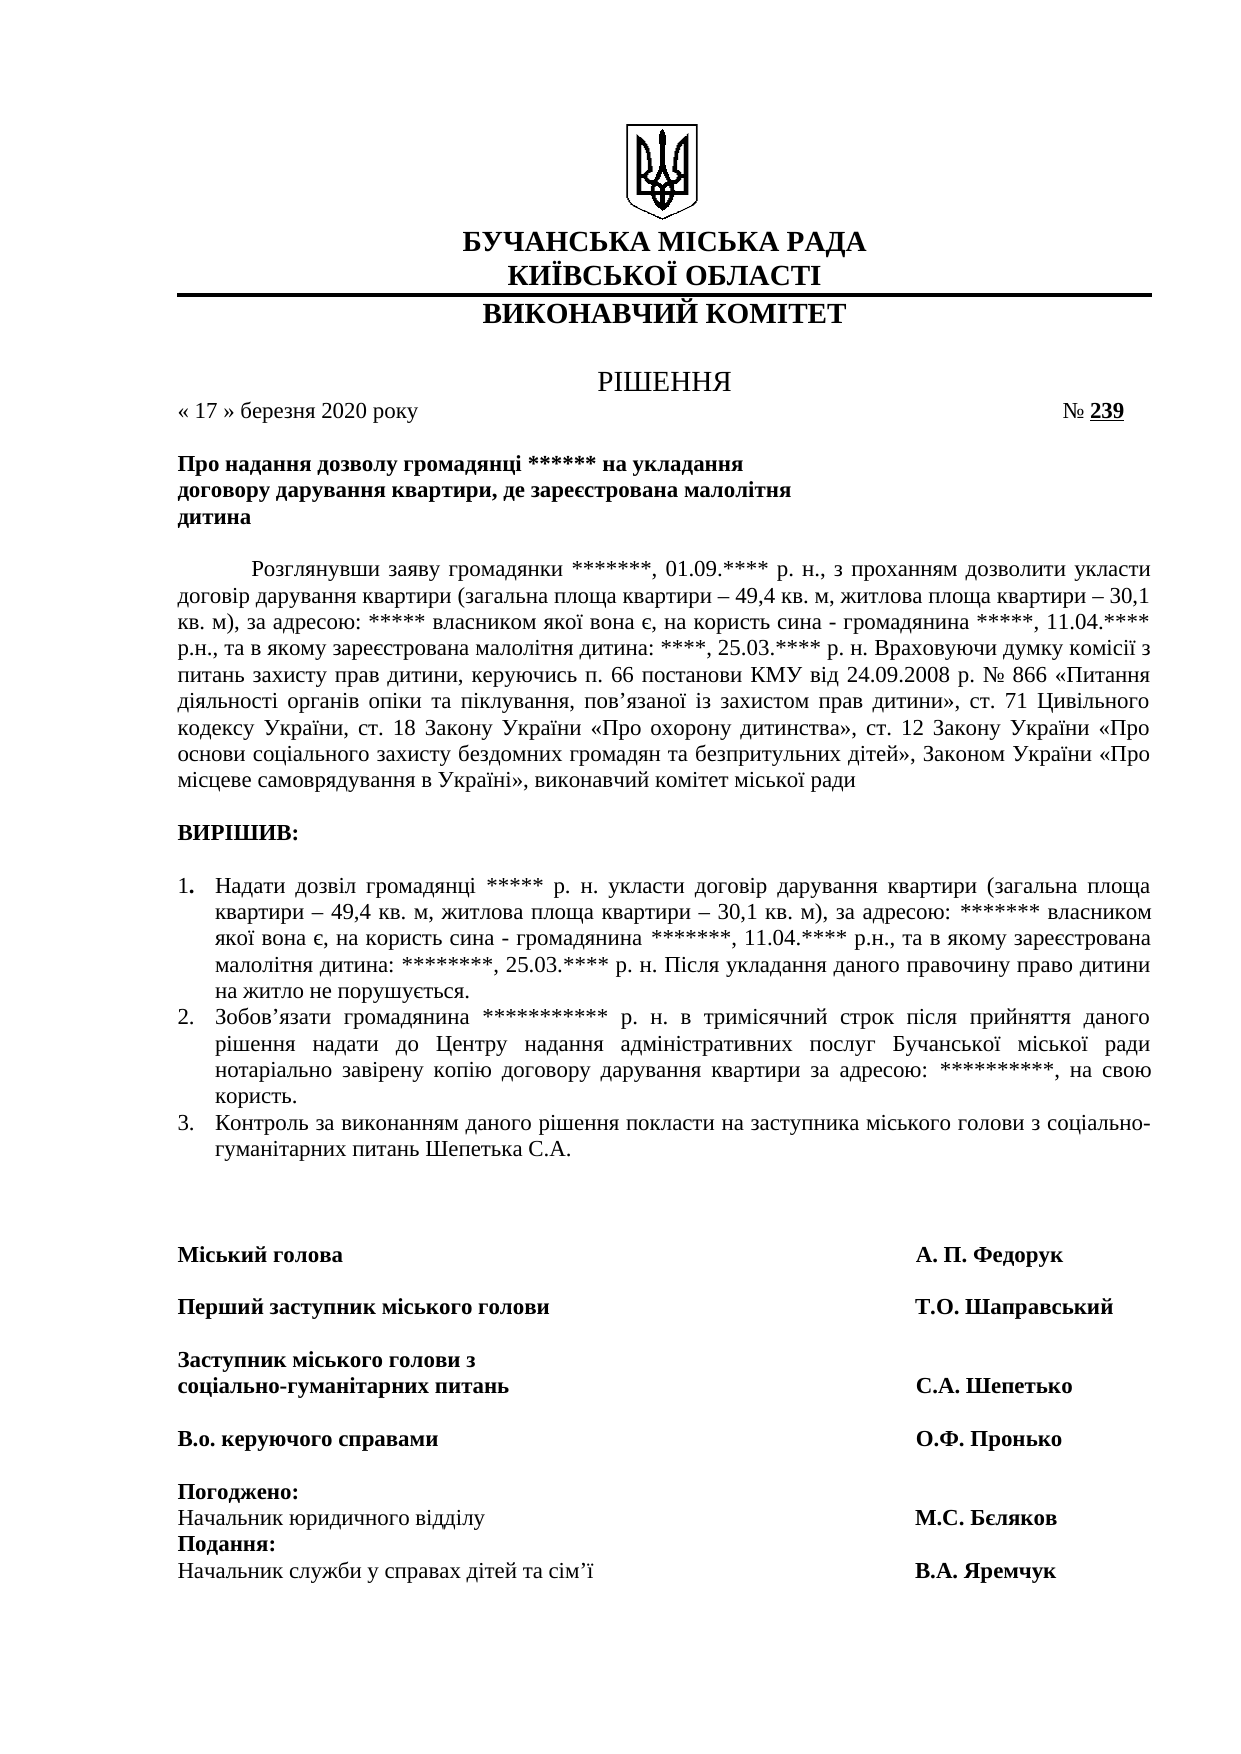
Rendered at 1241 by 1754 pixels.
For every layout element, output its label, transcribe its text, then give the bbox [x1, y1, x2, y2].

text Погоджено: [177, 1478, 1152, 1504]
text Подання: [177, 1531, 1152, 1557]
text « 17 » березня 2020 року № 239 [177, 397, 1152, 424]
text КИЇВСЬКОЇ ОБЛАСТІ [177, 258, 1152, 293]
text В.о. керуючого справами О.Ф. Пронько [177, 1425, 1152, 1451]
text Перший заступник міського голови Т.О. Шаправський [177, 1293, 1152, 1320]
text 2. Зобов’язати громадянина *********** р. н. в тримісячний строк після прийняття даного рішення надати до Центру надання адміністративних послуг Бучанської міської ради нотаріально завірену копію договору дарування квартири за адресою: **********, на свою користь. [177, 1003, 1152, 1109]
text Міський голова А. П. Федорук [177, 1241, 1152, 1267]
text Заступник міського голови з [177, 1346, 1152, 1372]
text Начальник служби у справах дітей та сім’ї В.А. Яремчук [177, 1557, 1152, 1583]
text соціально-гуманітарних питань С.А. Шепетько [177, 1372, 1152, 1399]
text ВИРІШИВ: [177, 819, 1152, 845]
text ВИКОНАВЧИЙ КОМІТЕТ [177, 297, 1152, 330]
text Про надання дозволу громадянці ****** на укладання договору дарування квартири, де зареєстрована малолітня дитина [177, 450, 827, 529]
text 3. Контроль за виконанням даного рішення покласти на заступника міського голови з соціально-гуманітарних питань Шепетька С.А. [177, 1109, 1152, 1162]
text Начальник юридичного відділу М.С. Бєляков [177, 1504, 1152, 1531]
text Розглянувши заяву громадянки *******, 01.09.**** р. н., з проханням дозволити укласти договір дарування квартири (загальна площа квартири – 49,4 кв. м, житлова площа квартири – 30,1 кв. м), за адресою: ***** власником якої вона є, на користь сина - громадянина *****, 11.04.**** р.н., та в якому зареєстрована малолітня дитина: ****, 25.03.**** р. н. Враховуючи думку комісії з питань захисту прав дитини, керуючись п. 66 постанови КМУ від 24.09.2008 р. № 866 «Питання діяльності органів опіки та піклування, пов’язаної із захистом прав дитини», ст. 71 Цивільного кодексу України, ст. 18 Закону України «Про охорону дитинства», ст. 12 Закону України «Про основи соціального захисту бездомних громадян та безпритульних дітей», Законом України «Про місцеве самоврядування в Україні», виконавчий комітет міської ради [177, 555, 1152, 793]
text БУЧАНСЬКА МІСЬКА РАДА [177, 224, 1152, 258]
text 1. Надати дозвіл громадянці ***** р. н. укласти договір дарування квартири (загальна площа квартири – 49,4 кв. м, житлова площа квартири – 30,1 кв. м), за адресою: ******* власником якої вона є, на користь сина - громадянина *******, 11.04.**** р.н., та в якому зареєстрована малолітня дитина: ********, 25.03.**** р. н. Після укладання даного правочину право дитини на житло не порушується. [177, 872, 1152, 1003]
text РІШЕННЯ [177, 364, 1152, 397]
